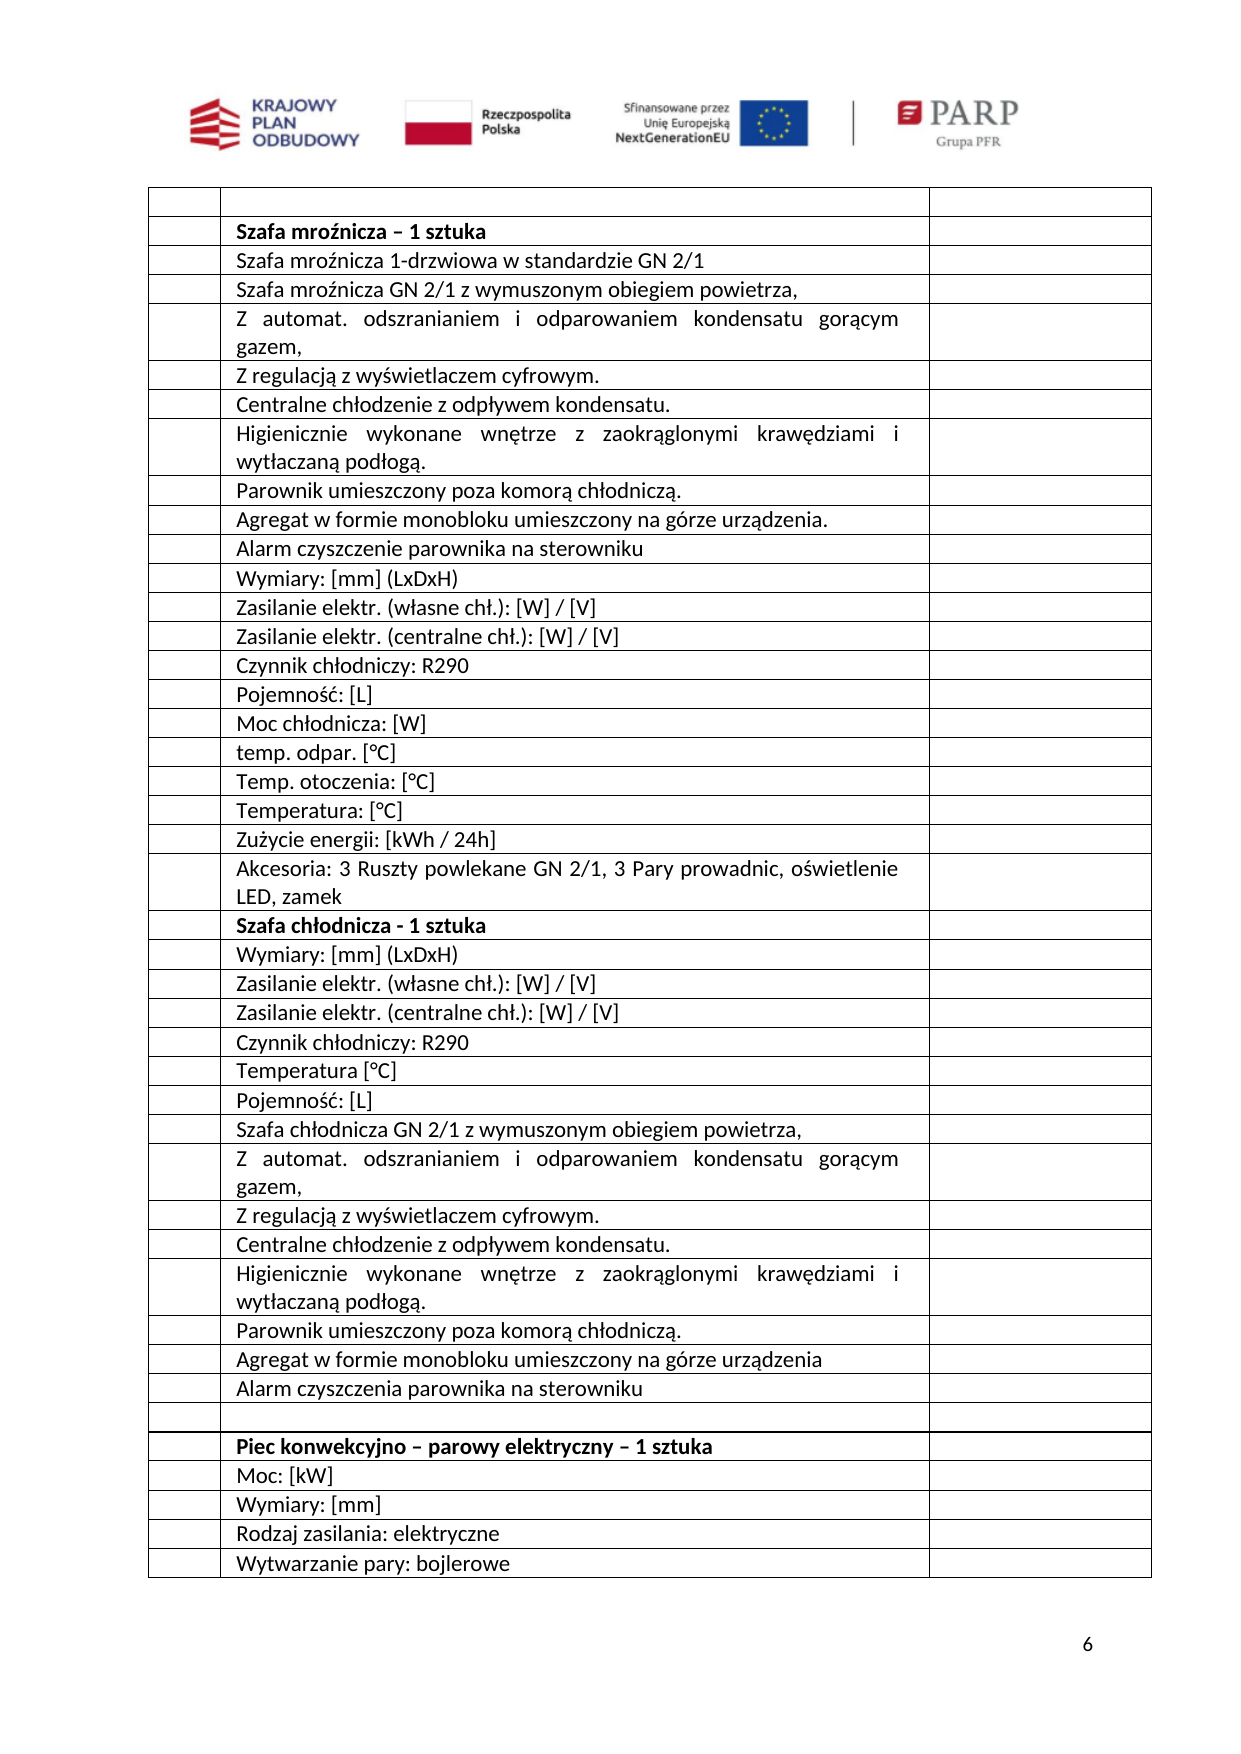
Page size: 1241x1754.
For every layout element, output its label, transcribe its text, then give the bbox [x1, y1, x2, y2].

table_cell [930, 1201, 1151, 1229]
table_cell Z automat. odszranianiem i odparowaniem kondensatu gorącym gazem, [221, 1144, 929, 1200]
table_cell [930, 1374, 1151, 1402]
table_cell Z regulacją z wyświetlaczem cyfrowym. [221, 361, 929, 389]
table_cell Wymiary: [mm] [221, 1491, 929, 1518]
table_cell Rodzaj zasilania: elektryczne [221, 1520, 929, 1548]
table_cell [930, 970, 1151, 997]
table_cell [149, 1520, 220, 1548]
table_cell [149, 1549, 220, 1577]
table_cell Zasilanie elektr. (centralne chł.): [W] / [V] [221, 999, 929, 1027]
table_cell Z regulacją z wyświetlaczem cyfrowym. [221, 1201, 929, 1229]
table_cell Parownik umieszczony poza komorą chłodniczą. [221, 476, 929, 504]
table_cell [149, 1316, 220, 1344]
table_cell [930, 1461, 1151, 1489]
table_cell Zasilanie elektr. (własne chł.): [W] / [V] [221, 593, 929, 621]
table_cell [930, 767, 1151, 795]
table_cell [930, 1115, 1151, 1143]
table_cell [930, 796, 1151, 824]
table_cell [930, 1345, 1151, 1373]
table_cell [149, 1259, 220, 1315]
table_cell Higienicznie wykonane wnętrze z zaokrąglonymi krawędziami i wytłaczaną podłogą. [221, 419, 929, 475]
table_cell Szafa chłodnicza GN 2/1 z wymuszonym obiegiem powietrza, [221, 1115, 929, 1143]
table_cell [149, 1491, 220, 1518]
table_cell [149, 940, 220, 968]
table_cell [149, 390, 220, 418]
table_cell Wymiary: [mm] (LxDxH) [221, 564, 929, 592]
table_cell [930, 419, 1151, 475]
table_cell Parownik umieszczony poza komorą chłodniczą. [221, 1316, 929, 1344]
table_cell [930, 738, 1151, 766]
table_cell [149, 593, 220, 621]
table_cell Temp. otoczenia: [°C] [221, 767, 929, 795]
table_cell [930, 506, 1151, 533]
table_cell [930, 825, 1151, 853]
table_cell [149, 999, 220, 1027]
table_cell [930, 1086, 1151, 1114]
table_cell [149, 622, 220, 650]
table_cell Higienicznie wykonane wnętrze z zaokrąglonymi krawędziami i wytłaczaną podłogą. [221, 1259, 929, 1315]
table_cell [149, 275, 220, 303]
table_cell [930, 217, 1151, 245]
table_cell [149, 1374, 220, 1402]
table_cell [930, 911, 1151, 939]
table_cell Alarm czyszczenie parownika na sterowniku [221, 535, 929, 563]
table_cell [930, 593, 1151, 621]
table_cell Agregat w formie monobloku umieszczony na górze urządzenia. [221, 506, 929, 533]
table_cell Wymiary: [mm] (LxDxH) [221, 940, 929, 968]
table_cell Z automat. odszranianiem i odparowaniem kondensatu gorącym gazem, [221, 304, 929, 360]
table_cell [930, 246, 1151, 274]
table_cell Pojemność: [L] [221, 680, 929, 708]
table_cell [930, 709, 1151, 737]
table_cell [149, 1433, 220, 1460]
table_cell Moc: [kW] [221, 1461, 929, 1489]
table_cell [930, 1433, 1151, 1460]
table_cell [149, 1403, 220, 1431]
table_cell [930, 1549, 1151, 1577]
picture [147, 77, 1093, 163]
table_cell [149, 506, 220, 533]
table_cell [149, 1028, 220, 1056]
table_cell Centralne chłodzenie z odpływem kondensatu. [221, 390, 929, 418]
table_cell [930, 361, 1151, 389]
table_cell [149, 1345, 220, 1373]
table_cell Moc chłodnicza: [W] [221, 709, 929, 737]
table_cell Szafa mroźnicza – 1 sztuka [221, 217, 929, 245]
table_cell [930, 564, 1151, 592]
table_cell [149, 1201, 220, 1229]
table_cell Wytwarzanie pary: bojlerowe [221, 1549, 929, 1577]
table_cell Piec konwekcyjno – parowy elektryczny – 1 sztuka [221, 1433, 929, 1460]
table_cell temp. odpar. [°C] [221, 738, 929, 766]
table_cell [149, 680, 220, 708]
table_cell [930, 1316, 1151, 1344]
table_cell [149, 1230, 220, 1258]
table_cell [930, 1520, 1151, 1548]
table_cell [149, 767, 220, 795]
table_cell [149, 1057, 220, 1085]
table_cell [930, 1057, 1151, 1085]
table_cell [930, 275, 1151, 303]
table_cell [149, 361, 220, 389]
table_cell [149, 970, 220, 997]
table_cell [149, 651, 220, 679]
table_cell [149, 188, 220, 216]
table_cell [930, 1403, 1151, 1431]
table_cell [149, 476, 220, 504]
table_cell Czynnik chłodniczy: R290 [221, 651, 929, 679]
table_cell Centralne chłodzenie z odpływem kondensatu. [221, 1230, 929, 1258]
table_cell [930, 476, 1151, 504]
table_cell [149, 825, 220, 853]
table_cell Zużycie energii: [kWh / 24h] [221, 825, 929, 853]
table_cell [149, 796, 220, 824]
table_cell Czynnik chłodniczy: R290 [221, 1028, 929, 1056]
table_cell Akcesoria: 3 Ruszty powlekane GN 2/1, 3 Pary prowadnic, oświetlenie LED, zamek [221, 854, 929, 910]
table_cell [930, 1028, 1151, 1056]
table_cell Temperatura [°C] [221, 1057, 929, 1085]
table_cell [930, 622, 1151, 650]
table_cell Temperatura: [°C] [221, 796, 929, 824]
table_cell [221, 1403, 929, 1431]
table_cell [930, 535, 1151, 563]
table_cell [930, 1230, 1151, 1258]
table_cell Zasilanie elektr. (centralne chł.): [W] / [V] [221, 622, 929, 650]
table_cell Szafa mroźnicza 1-drzwiowa w standardzie GN 2/1 [221, 246, 929, 274]
table_cell [149, 564, 220, 592]
table_cell [930, 188, 1151, 216]
table_cell [149, 304, 220, 360]
table_cell [149, 419, 220, 475]
table_cell [149, 535, 220, 563]
table_cell [930, 1491, 1151, 1518]
table_cell [930, 999, 1151, 1027]
table_cell Agregat w formie monobloku umieszczony na górze urządzenia [221, 1345, 929, 1373]
table_cell [930, 940, 1151, 968]
table_cell [930, 680, 1151, 708]
table_cell [149, 854, 220, 910]
table_cell Szafa chłodnicza - 1 sztuka [221, 911, 929, 939]
table_cell [149, 1086, 220, 1114]
table_cell Pojemność: [L] [221, 1086, 929, 1114]
table_cell [149, 709, 220, 737]
table_cell [149, 1461, 220, 1489]
table_cell [221, 188, 929, 216]
table_cell [930, 1259, 1151, 1315]
table_cell Alarm czyszczenia parownika na sterowniku [221, 1374, 929, 1402]
table_cell [149, 246, 220, 274]
table_cell [930, 854, 1151, 910]
table_cell Szafa mroźnicza GN 2/1 z wymuszonym obiegiem powietrza, [221, 275, 929, 303]
table_cell [930, 390, 1151, 418]
table_cell [930, 304, 1151, 360]
table_cell [149, 1144, 220, 1200]
table_cell Zasilanie elektr. (własne chł.): [W] / [V] [221, 970, 929, 997]
table_cell [149, 911, 220, 939]
table_cell [149, 217, 220, 245]
table_cell [930, 651, 1151, 679]
table_cell [149, 1115, 220, 1143]
table_cell [930, 1144, 1151, 1200]
table_cell [149, 738, 220, 766]
